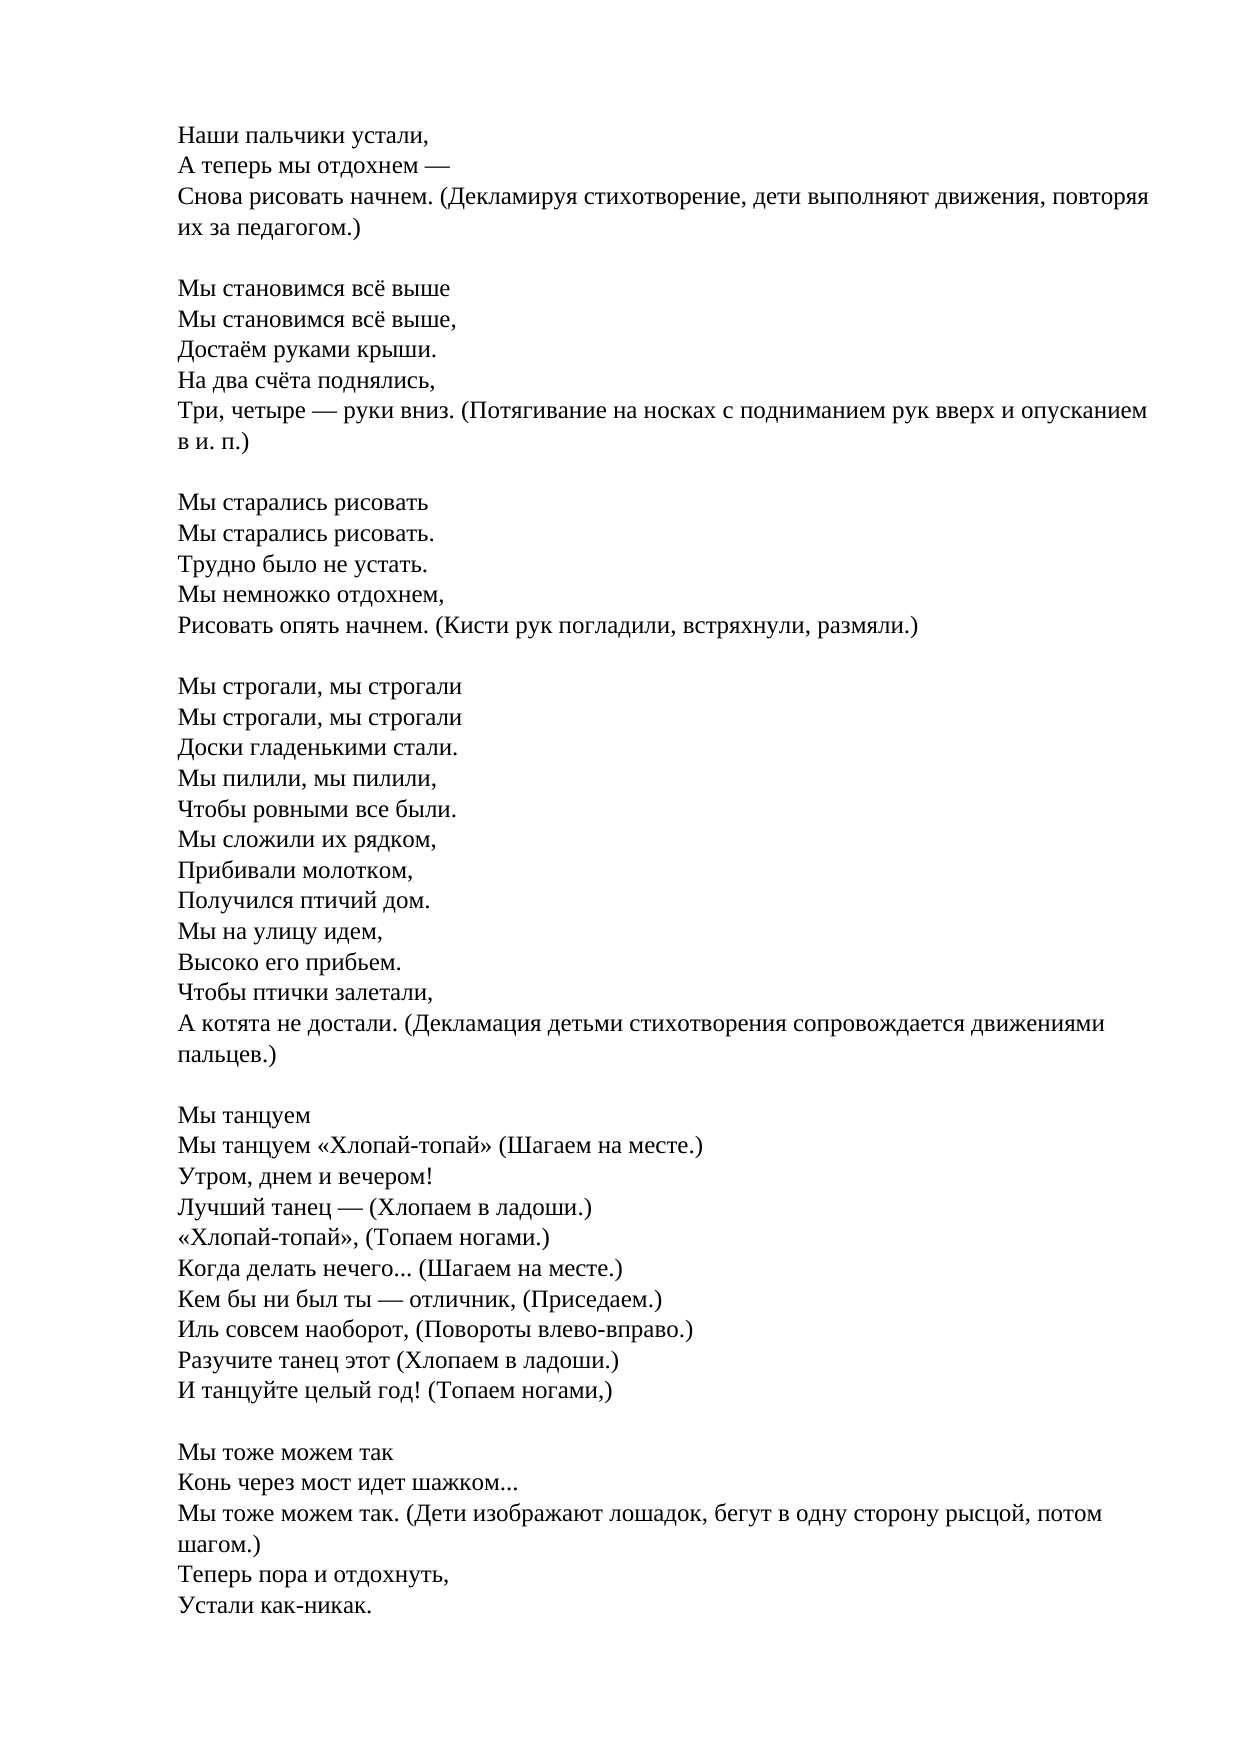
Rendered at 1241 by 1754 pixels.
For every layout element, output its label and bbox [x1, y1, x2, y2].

text [177, 118, 1152, 1619]
